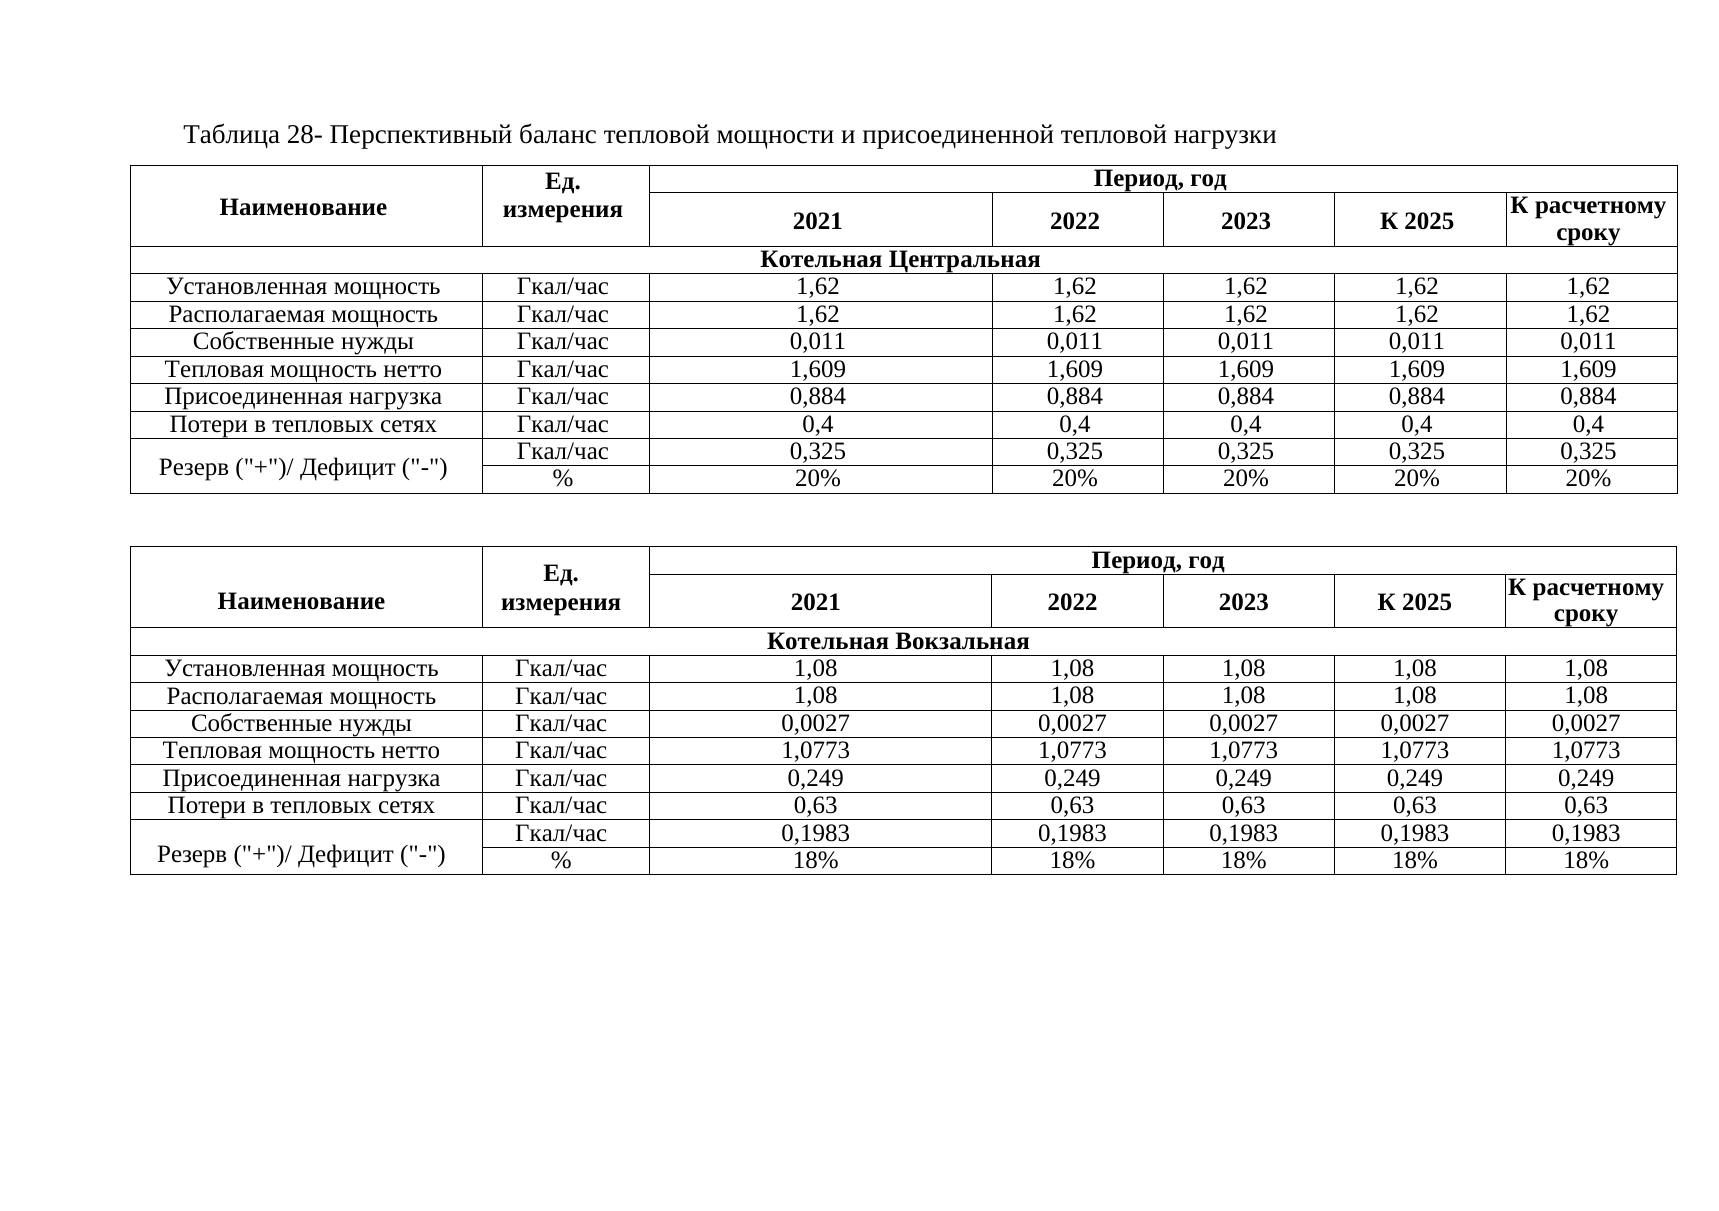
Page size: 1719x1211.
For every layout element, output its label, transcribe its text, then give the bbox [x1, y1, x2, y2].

table_cell 1,62 [1164, 274, 1334, 301]
table_cell 0,884 [1164, 384, 1334, 411]
table_cell 0,884 [650, 384, 992, 411]
table_cell Гкал/час [483, 439, 649, 465]
table_cell Гкал/час [483, 656, 649, 682]
text Таблица 28- Перспективный баланс тепловой мощности и присоединенной тепловой нагрузки [124, 118, 1658, 149]
table_cell 18% [1506, 848, 1676, 874]
table_cell 2022 [992, 575, 1163, 627]
table_cell 0,0027 [1506, 711, 1676, 737]
table_cell 1,609 [1164, 357, 1334, 383]
table_cell Гкал/час [483, 357, 649, 383]
table_cell 0,63 [1164, 793, 1334, 819]
table_cell 0,325 [1164, 439, 1334, 465]
table_cell 2021 2021 [650, 193, 992, 246]
table_cell 0,249 [992, 765, 1163, 792]
table_cell 0,0027 [1335, 711, 1505, 737]
table_cell 2023 [1164, 193, 1334, 246]
table_cell 18% [992, 848, 1163, 874]
table_cell Тепловая мощность нетто [131, 738, 482, 764]
table_cell 0,884 [1507, 384, 1677, 411]
table_cell 0,249 [1506, 765, 1676, 792]
table_cell 0,884 [993, 384, 1163, 411]
table_cell 0,249 [650, 765, 991, 792]
table_cell 20% [1164, 466, 1334, 493]
table_cell 2023 [1164, 575, 1334, 627]
table_cell % [483, 848, 649, 874]
table_cell Собственные нужды [131, 711, 482, 737]
table_cell 1,62 [993, 302, 1163, 328]
table_cell 1,08 [992, 683, 1163, 709]
table_cell 1,08 [1506, 656, 1676, 682]
table_cell Гкал/час [483, 793, 649, 819]
table_cell 20% [1507, 466, 1677, 493]
table_cell 0,011 [993, 329, 1163, 356]
table_cell 1,62 [650, 302, 992, 328]
table_cell Гкал/час [483, 274, 649, 301]
table_cell Установленная мощность [131, 656, 482, 682]
table_cell 1,08 [1164, 656, 1334, 682]
table_cell Присоединенная нагрузка [131, 384, 482, 411]
table_cell 0,4 [993, 412, 1163, 438]
table_header Наименование [131, 547, 482, 627]
table_cell 0,011 [1164, 329, 1334, 356]
table_cell % [483, 466, 649, 493]
table_cell К расчетному сроку [1507, 193, 1677, 246]
table_cell 0,0027 [992, 711, 1163, 737]
table_cell 1,62 [1507, 274, 1677, 301]
table_cell 0,884 [1335, 384, 1506, 411]
table_cell 0,325 [1507, 439, 1677, 465]
table_cell Гкал/час [483, 329, 649, 356]
table_cell Гкал/час [483, 738, 649, 764]
table_cell 1,62 [1335, 302, 1506, 328]
table_cell 0,63 [1335, 793, 1505, 819]
table_cell 1,0773 [1506, 738, 1676, 764]
table_cell 1,08 [650, 683, 991, 709]
table_cell Гкал/час [483, 412, 649, 438]
table_header Наименование [131, 166, 482, 246]
table_header Ед. измерения [483, 166, 649, 246]
table_cell 0,325 [650, 439, 992, 465]
table_cell 1,62 [650, 274, 992, 301]
table_cell Гкал/час [483, 384, 649, 411]
table_cell 0,63 [992, 793, 1163, 819]
table_cell Тепловая мощность нетто [131, 357, 482, 383]
table_cell 1,08 [992, 656, 1163, 682]
table_cell 1,62 [993, 274, 1163, 301]
table_cell 0,011 [650, 329, 992, 356]
table_cell Собственные нужды [131, 329, 482, 356]
table_cell 0,1983 [1335, 820, 1505, 847]
table_cell К расчетному сроку [1506, 575, 1676, 627]
table_cell 20% [1335, 466, 1506, 493]
table_cell 1,08 [1164, 683, 1334, 709]
table_cell 18% [1164, 848, 1334, 874]
table_cell 1,609 [1507, 357, 1677, 383]
table_cell 1,08 [1506, 683, 1676, 709]
table_cell Гкал/час [483, 302, 649, 328]
table_cell 0,011 [1507, 329, 1677, 356]
table_cell 2021 2021 [650, 575, 991, 627]
table_cell 0,325 [993, 439, 1163, 465]
table_cell 1,0773 [650, 738, 991, 764]
table_cell 0,249 [1164, 765, 1334, 792]
table_cell 1,08 [1335, 683, 1505, 709]
table_cell 1,0773 [992, 738, 1163, 764]
table_cell Потери в тепловых сетях [131, 412, 482, 438]
table_cell Располагаемая мощность [131, 302, 482, 328]
table_cell 1,609 [993, 357, 1163, 383]
table_cell 18% [650, 848, 991, 874]
table_cell Котельная Вокзальная [131, 628, 1676, 655]
table_cell 0,0027 [650, 711, 991, 737]
table_cell 0,4 [1164, 412, 1334, 438]
table_cell Резерв ("+")/ Дефицит ("-") [131, 439, 482, 493]
table_cell 1,62 [1507, 302, 1677, 328]
table_cell 0,0027 [1164, 711, 1334, 737]
table_cell 0,63 [1506, 793, 1676, 819]
table_cell К 2025 [1335, 193, 1506, 246]
table_cell Гкал/час [483, 765, 649, 792]
table_header Период, год [650, 166, 1677, 192]
table_cell 0,4 [650, 412, 992, 438]
table_cell Резерв ("+")/ Дефицит ("-") [131, 820, 482, 874]
table_cell 0,1983 [1506, 820, 1676, 847]
table_cell Гкал/час [483, 683, 649, 709]
table_cell Присоединенная нагрузка [131, 765, 482, 792]
table_cell 18% [1335, 848, 1505, 874]
table_cell 1,08 [1335, 656, 1505, 682]
table_cell 0,4 [1507, 412, 1677, 438]
table_cell 0,4 [1335, 412, 1506, 438]
table_cell 0,63 [650, 793, 991, 819]
table_cell 1,609 [650, 357, 992, 383]
table_cell 1,62 [1164, 302, 1334, 328]
table_cell 1,0773 [1164, 738, 1334, 764]
table_cell 0,249 [1335, 765, 1505, 792]
table_cell 0,011 [1335, 329, 1506, 356]
table_cell 0,1983 [992, 820, 1163, 847]
table_cell 1,0773 [1335, 738, 1505, 764]
table_cell 20% [650, 466, 992, 493]
table_cell Потери в тепловых сетях [131, 793, 482, 819]
table_cell 1,62 [1335, 274, 1506, 301]
table_header Ед. измерения [483, 547, 649, 627]
table_cell Располагаемая мощность [131, 683, 482, 709]
table_cell Гкал/час [483, 711, 649, 737]
table_cell 1,609 [1335, 357, 1506, 383]
table_cell 0,1983 [650, 820, 991, 847]
table_cell 1,08 [650, 656, 991, 682]
table_cell Гкал/час [483, 820, 649, 847]
table_cell 20% [993, 466, 1163, 493]
table_cell К 2025 [1335, 575, 1505, 627]
table_header Период, год [650, 547, 1676, 573]
table_cell Котельная Центральная [131, 247, 1677, 273]
table_cell 0,1983 [1164, 820, 1334, 847]
table_cell 2022 [993, 193, 1163, 246]
table_cell Установленная мощность [131, 274, 482, 301]
table_cell 0,325 [1335, 439, 1506, 465]
